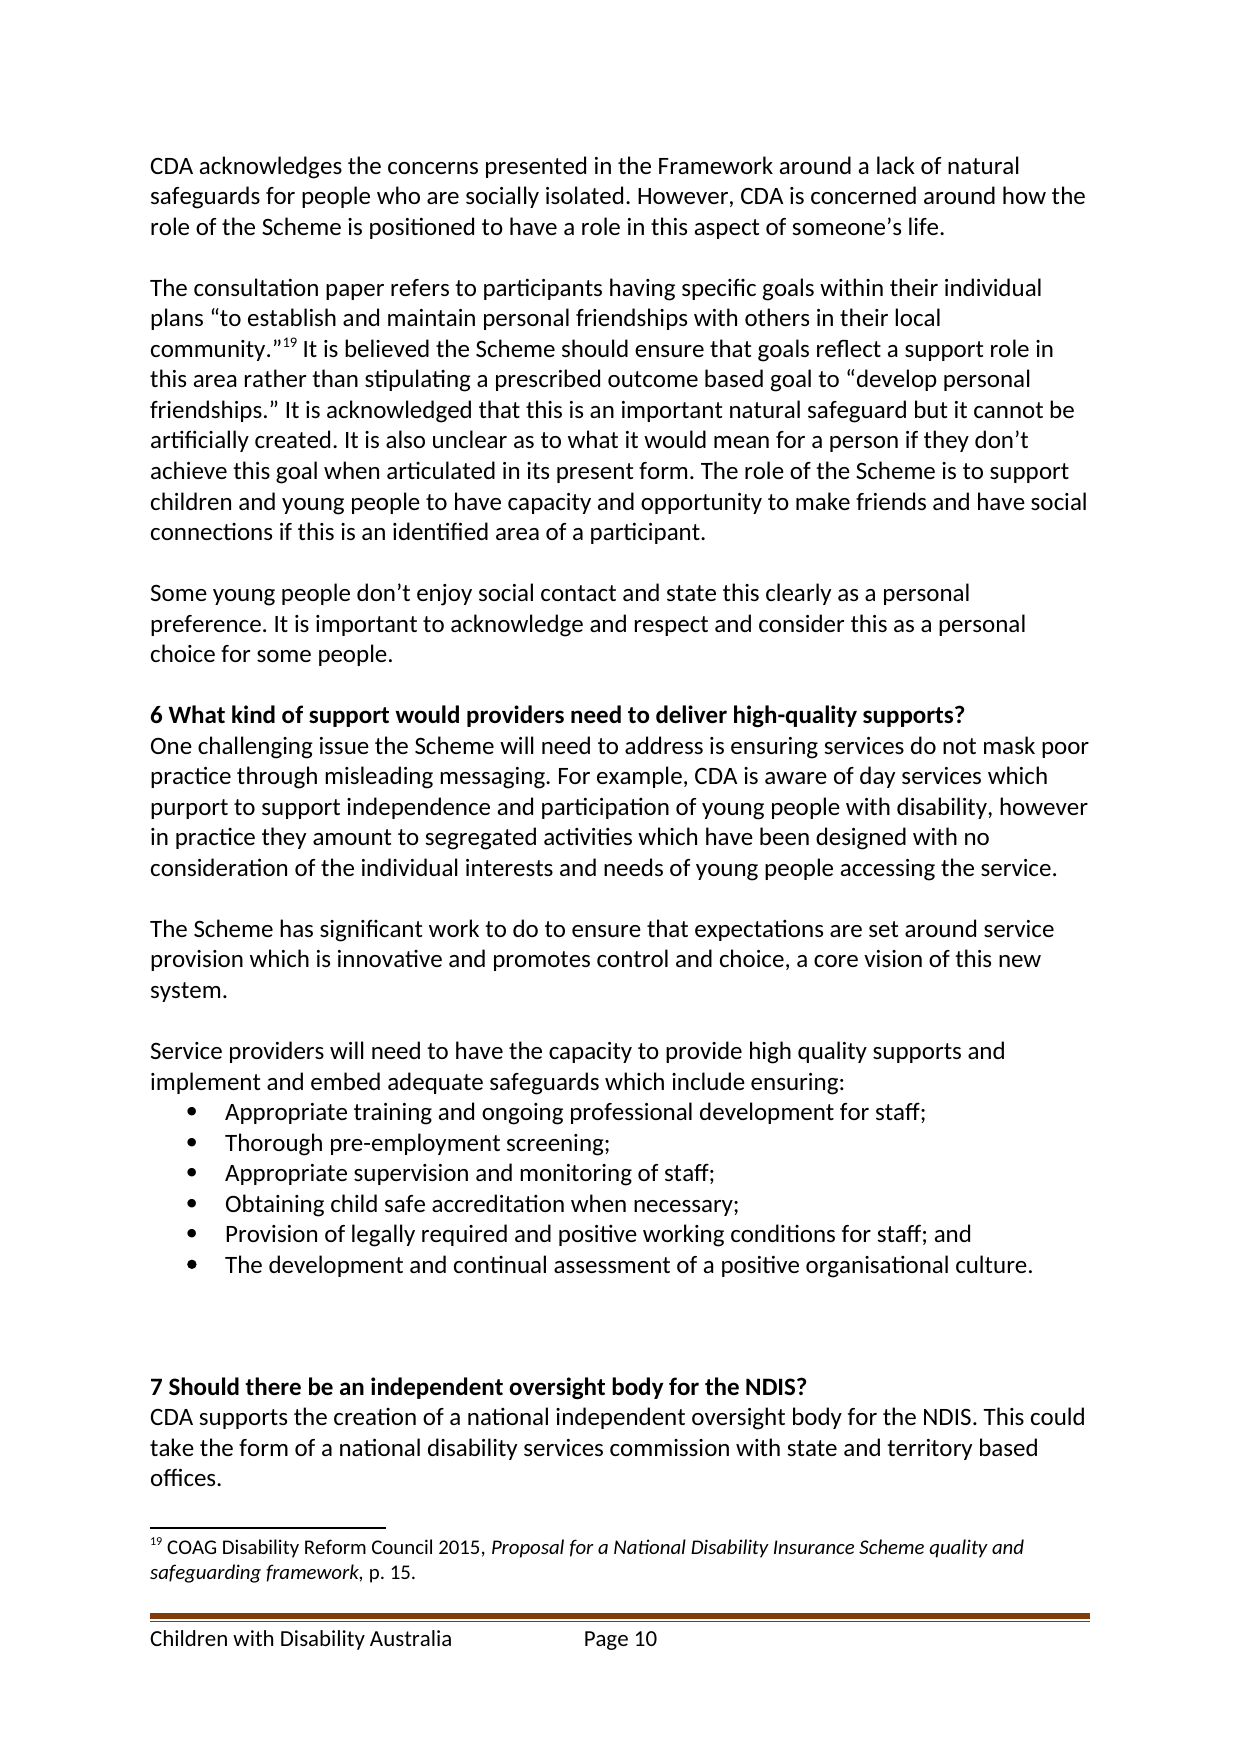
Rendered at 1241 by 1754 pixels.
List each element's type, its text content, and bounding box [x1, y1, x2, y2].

text CDA supports the creation of a national independent oversight body for the NDIS. This could take the form of a national disability services commission with state and territory based offices. [150, 1401, 1090, 1493]
list Thorough pre-employment screening; [187, 1127, 1090, 1157]
list CDA acknowledges the concerns presented in the Framework around a lack of natural safeguards for people who are socially isolated. However, CDA is concerned around how the role of the Scheme is positioned to have a role in this aspect of someone’s life. [150, 150, 1090, 242]
list The consultation paper refers to participants having specific goals within their individual plans “to establish and maintain personal friendships with others in their local community.” It is believed the Scheme should ensure that goals reflect a support role in this area rather than stipulating a prescribed outcome based goal to “develop personal friendships.” It is acknowledged that this is an important natural safeguard but it cannot be artificially created. It is also unclear as to what it would mean for a person if they don’t achieve this goal when articulated in its present form. The role of the Scheme is to support children and young people to have capacity and opportunity to make friends and have social connections if this is an identified area of a participant. [150, 272, 1090, 547]
list Appropriate supervision and monitoring of staff; [187, 1157, 1090, 1188]
list Provision of legally required and positive working conditions for staff; and [187, 1218, 1090, 1249]
list Appropriate training and ongoing professional development for staff; [187, 1096, 1090, 1127]
list 6 What kind of support would providers need to deliver high-quality supports? [150, 699, 1090, 730]
text Service providers will need to have the capacity to provide high quality supports and implement and embed adequate safeguards which include ensuring: [150, 1035, 1090, 1096]
text The Scheme has significant work to do to ensure that expectations are set around service provision which is innovative and promotes control and choice, a core vision of this new system. [150, 913, 1090, 1004]
list The development and continual assessment of a positive organisational culture. [187, 1249, 1090, 1279]
list Some young people don’t enjoy social contact and state this clearly as a personal preference. It is important to acknowledge and respect and consider this as a personal choice for some people. [150, 577, 1090, 669]
list Obtaining child safe accreditation when necessary; [187, 1188, 1090, 1218]
list 7 Should there be an independent oversight body for the NDIS? [150, 1371, 1090, 1401]
text One challenging issue the Scheme will need to address is ensuring services do not mask poor practice through misleading messaging. For example, CDA is aware of day services which purport to support independence and participation of young people with disability, however in practice they amount to segregated activities which have been designed with no consideration of the individual interests and needs of young people accessing the service. [150, 730, 1090, 882]
